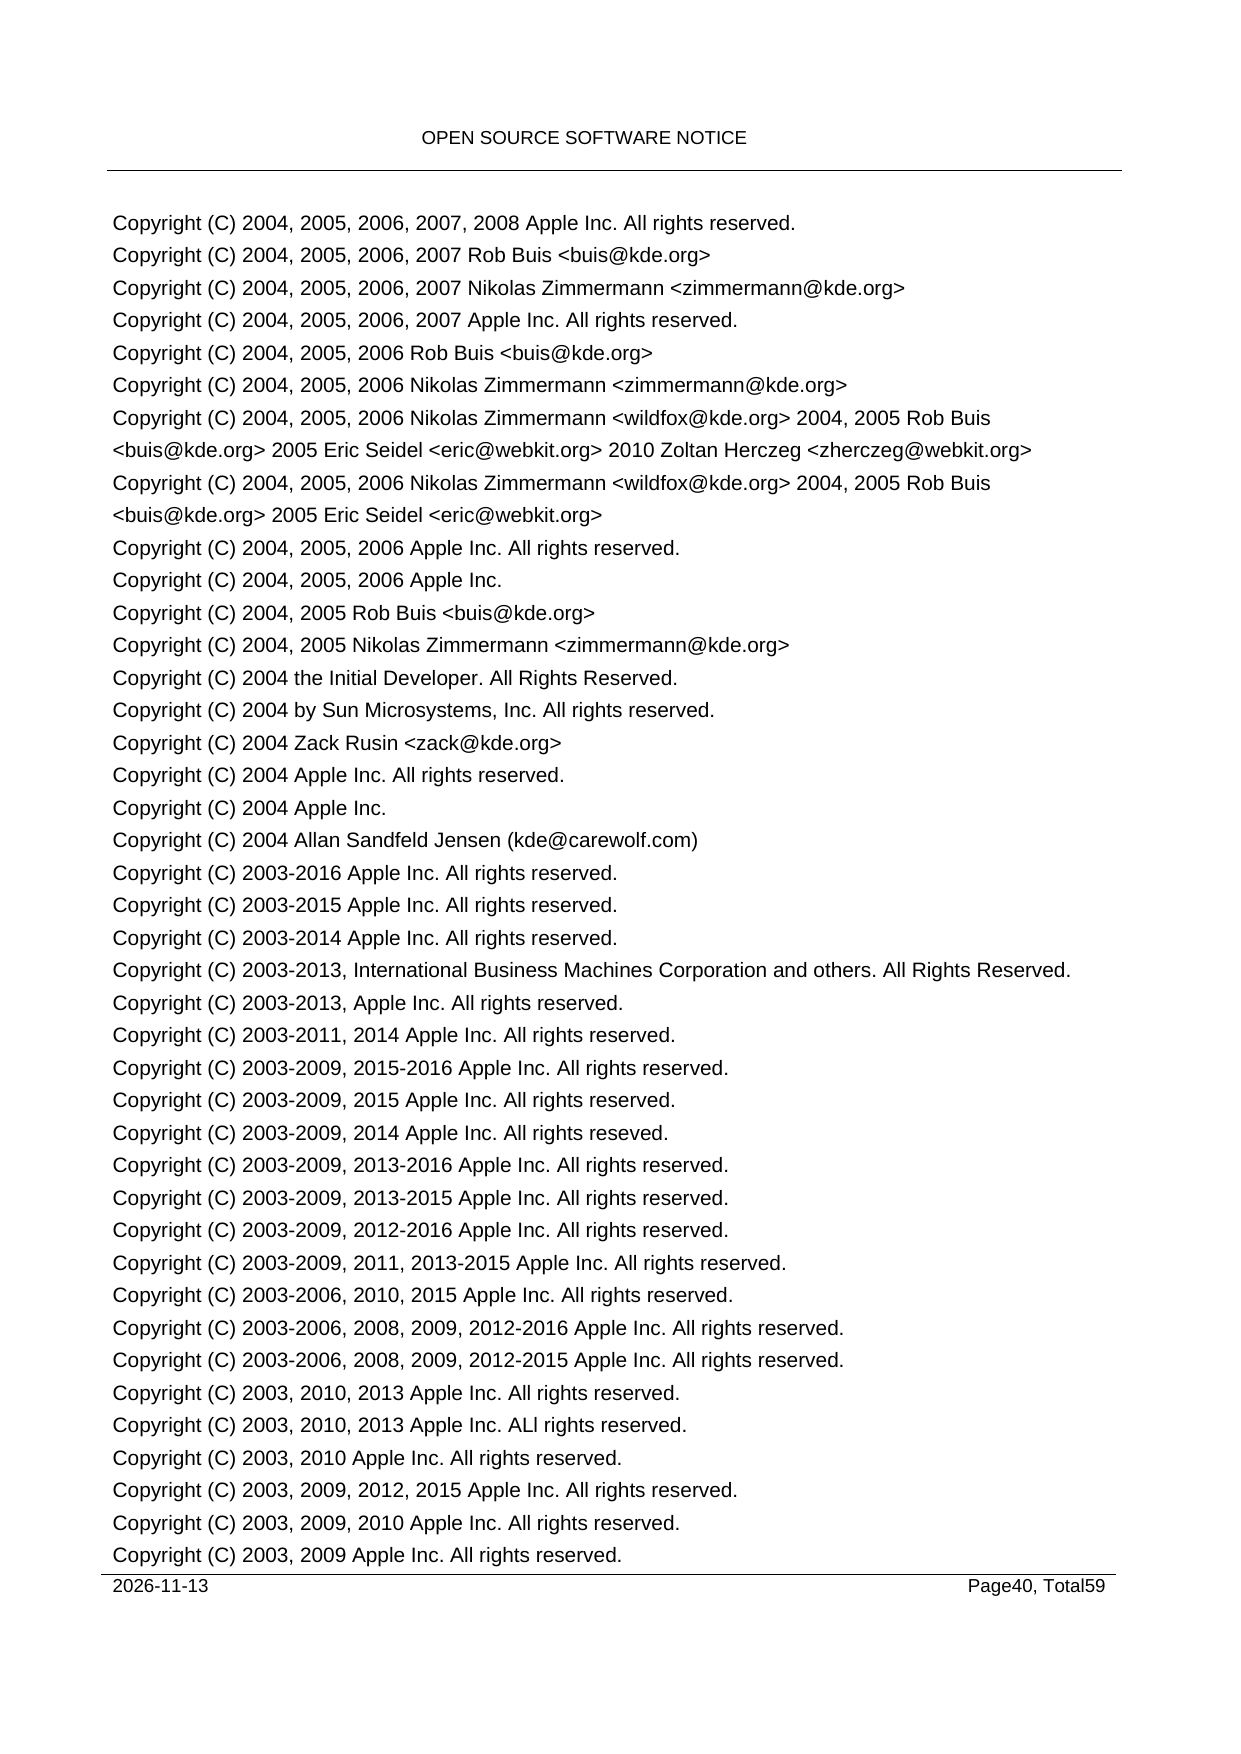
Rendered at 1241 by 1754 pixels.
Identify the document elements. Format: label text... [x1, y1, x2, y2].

text Copyright (C) 2004 Zack Rusin <zack@kde.org> [112, 726, 1128, 759]
text Copyright (C) 2004 by Sun Microsystems, Inc. All rights reserved. [112, 694, 1128, 726]
text Copyright (C) 2003, 2010, 2013 Apple Inc. ALl rights reserved. [112, 1409, 1128, 1441]
text Copyright (C) 2003-2013, Apple Inc. All rights reserved. [112, 986, 1128, 1019]
text Copyright (C) 2003-2006, 2008, 2009, 2012-2016 Apple Inc. All rights reserved. [112, 1311, 1128, 1344]
text Copyright (C) 2003-2009, 2015-2016 Apple Inc. All rights reserved. [112, 1051, 1128, 1084]
text Copyright (C) 2003-2015 Apple Inc. All rights reserved. [112, 889, 1128, 921]
text Copyright (C) 2004, 2005, 2006, 2007 Nikolas Zimmermann <zimmermann@kde.org> [112, 271, 1128, 304]
text Copyright (C) 2003-2009, 2015 Apple Inc. All rights reserved. [112, 1084, 1128, 1116]
text Copyright (C) 2004, 2005, 2006 Rob Buis <buis@kde.org> [112, 336, 1128, 369]
text Copyright (C) 2003-2009, 2013-2016 Apple Inc. All rights reserved. [112, 1149, 1128, 1181]
text Copyright (C) 2004 Allan Sandfeld Jensen (kde@carewolf.com) [112, 824, 1128, 856]
text Copyright (C) 2003-2014 Apple Inc. All rights reserved. [112, 921, 1128, 954]
text Copyright (C) 2003, 2010, 2013 Apple Inc. All rights reserved. [112, 1376, 1128, 1409]
text Copyright (C) 2003, 2009, 2012, 2015 Apple Inc. All rights reserved. [112, 1474, 1128, 1506]
text Copyright (C) 2003-2009, 2013-2015 Apple Inc. All rights reserved. [112, 1181, 1128, 1214]
text Copyright (C) 2003-2009, 2012-2016 Apple Inc. All rights reserved. [112, 1214, 1128, 1246]
text Copyright (C) 2003, 2009, 2010 Apple Inc. All rights reserved. [112, 1506, 1128, 1539]
text Copyright (C) 2004, 2005 Nikolas Zimmermann <zimmermann@kde.org> [112, 629, 1128, 661]
text Copyright (C) 2003, 2009 Apple Inc. All rights reserved. [112, 1539, 1128, 1571]
text Copyright (C) 2004 Apple Inc. [112, 791, 1128, 824]
text Copyright (C) 2003-2006, 2010, 2015 Apple Inc. All rights reserved. [112, 1279, 1128, 1311]
text Copyright (C) 2003-2009, 2011, 2013-2015 Apple Inc. All rights reserved. [112, 1246, 1128, 1279]
text Copyright (C) 2003-2009, 2014 Apple Inc. All rights reseved. [112, 1116, 1128, 1149]
text Copyright (C) 2004, 2005 Rob Buis <buis@kde.org> [112, 596, 1128, 629]
text Copyright (C) 2004, 2005, 2006 Apple Inc. All rights reserved. [112, 531, 1128, 564]
text Copyright (C) 2004, 2005, 2006 Nikolas Zimmermann <wildfox@kde.org> 2004, 2005 Rob Buis <buis@kde.org> 2005 Eric Seidel <eric@webkit.org> 2010 Zoltan Herczeg <zherczeg@webkit.org> [112, 401, 1128, 466]
text Copyright (C) 2004, 2005, 2006 Nikolas Zimmermann <wildfox@kde.org> 2004, 2005 Rob Buis <buis@kde.org> 2005 Eric Seidel <eric@webkit.org> [112, 466, 1128, 531]
text Copyright (C) 2004 the Initial Developer. All Rights Reserved. [112, 661, 1128, 694]
text Copyright (C) 2004, 2005, 2006 Nikolas Zimmermann <zimmermann@kde.org> [112, 369, 1128, 401]
text Copyright (C) 2004 Apple Inc. All rights reserved. [112, 759, 1128, 791]
text Copyright (C) 2003-2013, International Business Machines Corporation and others. All Rights Reserved. [112, 954, 1128, 986]
text Copyright (C) 2004, 2005, 2006, 2007 Rob Buis <buis@kde.org> [112, 239, 1128, 271]
text Copyright (C) 2003, 2010 Apple Inc. All rights reserved. [112, 1441, 1128, 1474]
text Copyright (C) 2004, 2005, 2006 Apple Inc. [112, 564, 1128, 596]
text Copyright (C) 2003-2011, 2014 Apple Inc. All rights reserved. [112, 1019, 1128, 1051]
text Copyright (C) 2003-2016 Apple Inc. All rights reserved. [112, 856, 1128, 889]
text Copyright (C) 2003-2006, 2008, 2009, 2012-2015 Apple Inc. All rights reserved. [112, 1344, 1128, 1376]
text Copyright (C) 2004, 2005, 2006, 2007, 2008 Apple Inc. All rights reserved. [112, 206, 1128, 239]
text Copyright (C) 2004, 2005, 2006, 2007 Apple Inc. All rights reserved. [112, 304, 1128, 336]
